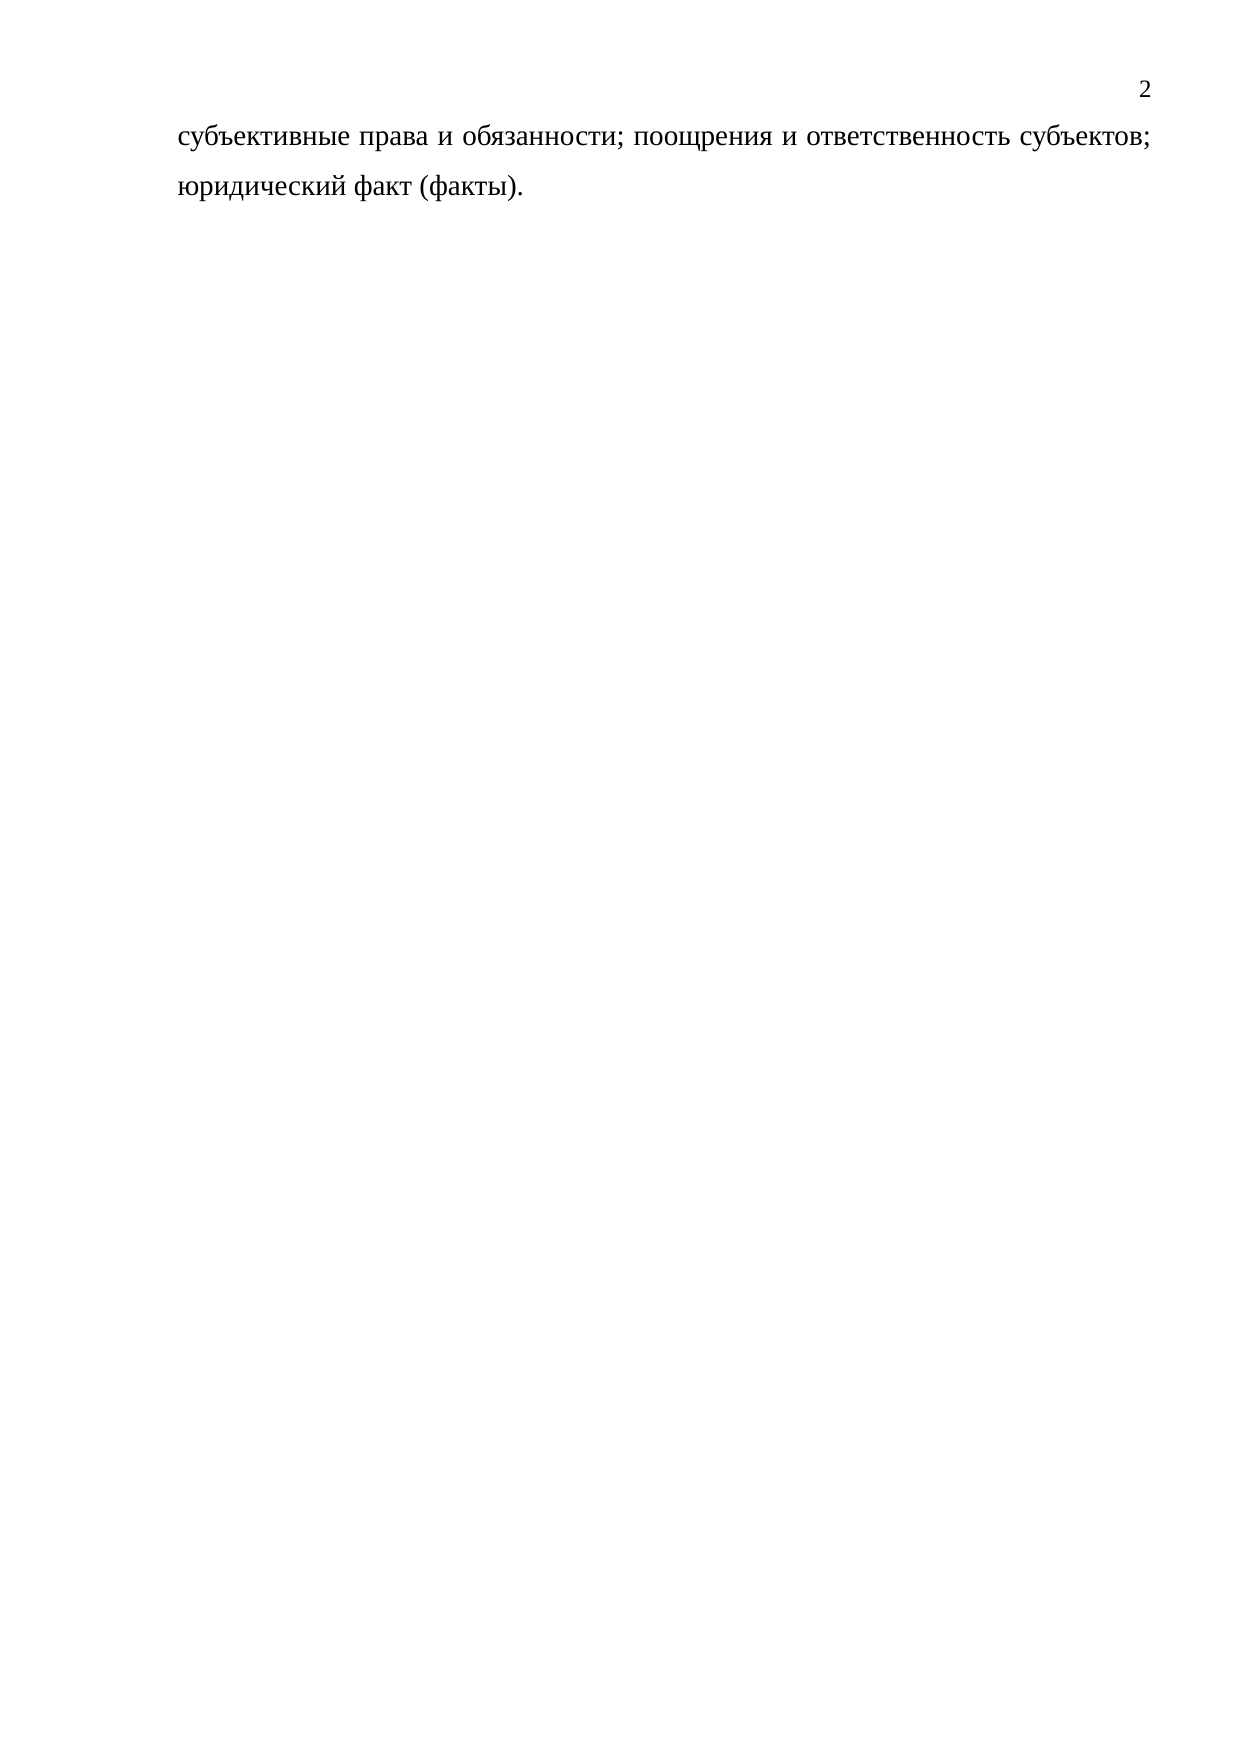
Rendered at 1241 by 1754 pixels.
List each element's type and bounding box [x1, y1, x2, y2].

text [177, 118, 1152, 202]
